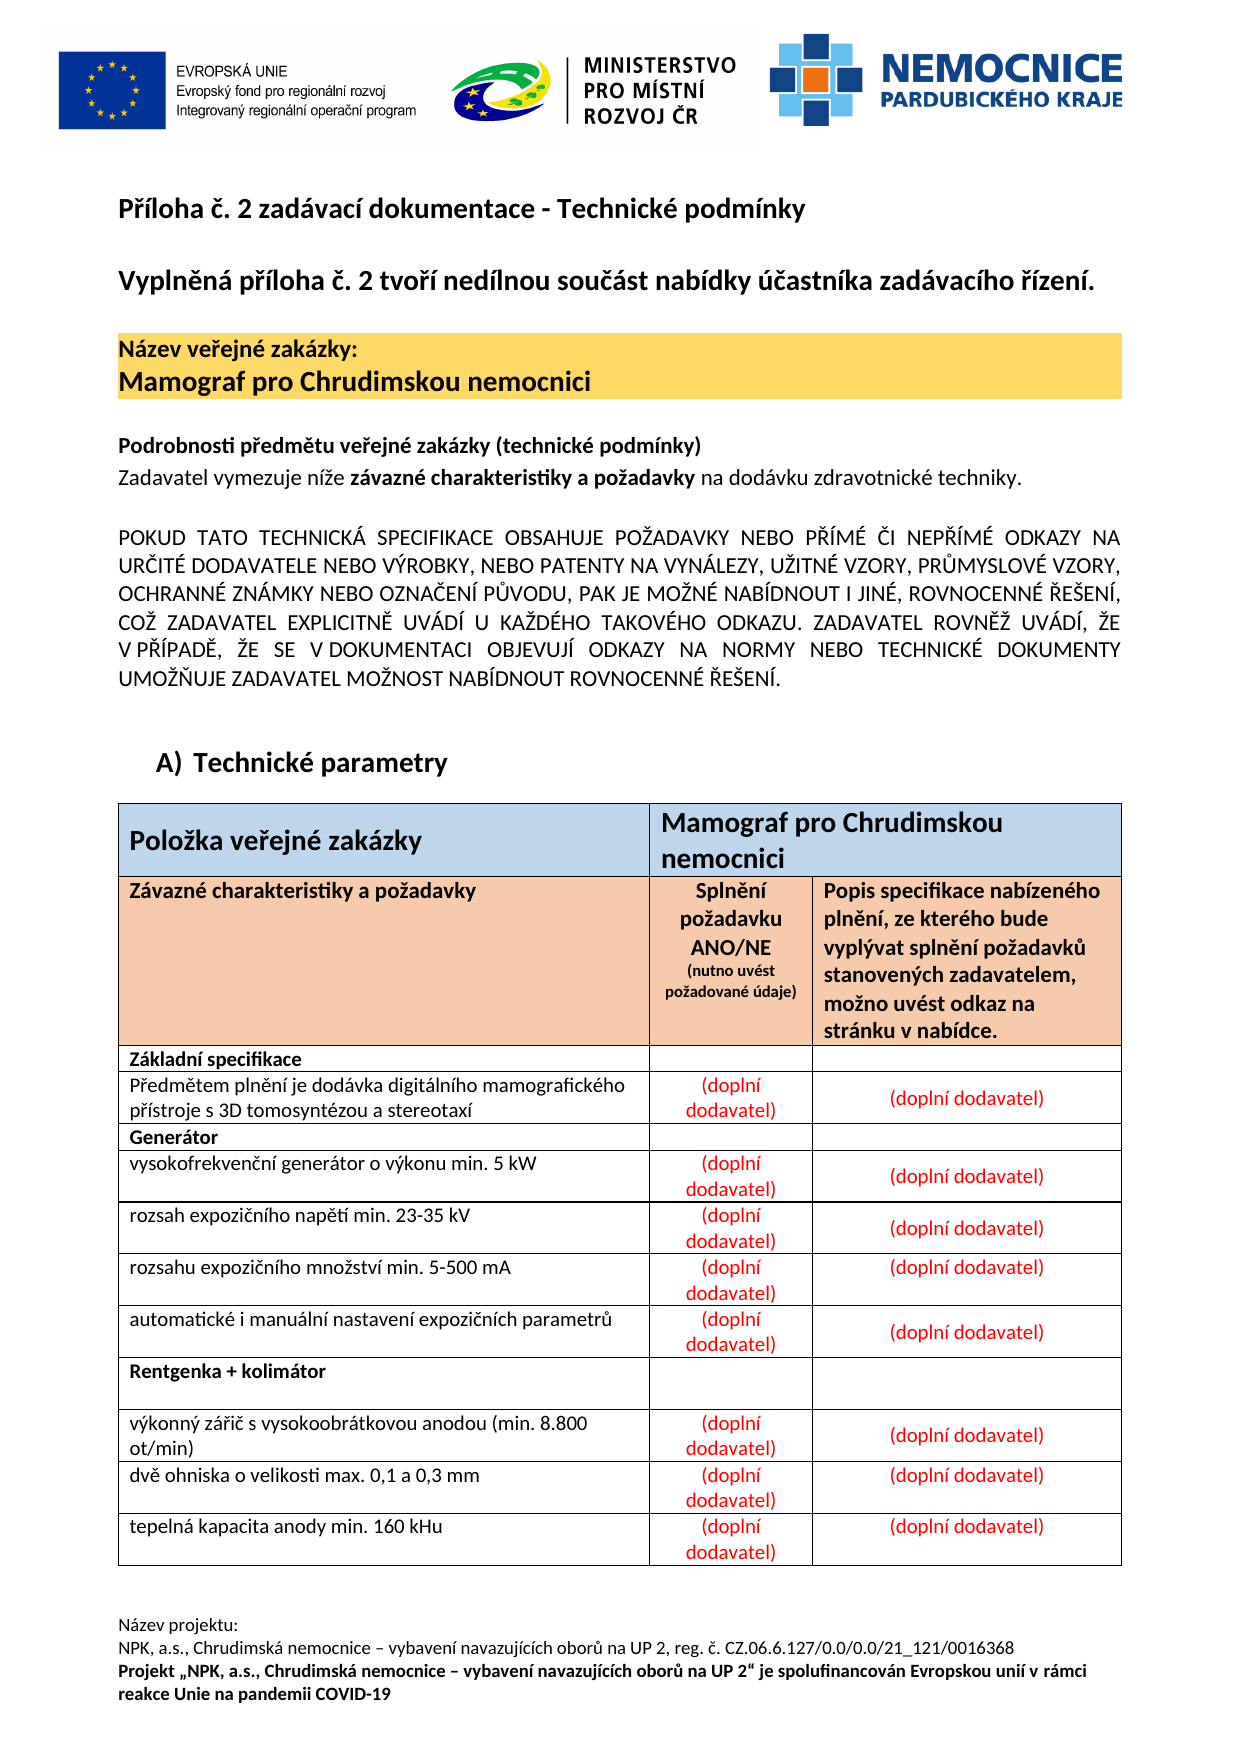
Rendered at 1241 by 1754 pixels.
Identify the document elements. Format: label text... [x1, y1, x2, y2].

table_cell (doplní dodavatel) [813, 1306, 1121, 1357]
text Vyplněná příloha č. 2 tvoří nedílnou součást nabídky účastníka zadávacího řízení. [118, 262, 1122, 297]
table_cell (doplní dodavatel) [813, 1410, 1121, 1461]
table_cell vysokofrekvenční generátor o výkonu min. 5 kW [119, 1151, 649, 1201]
text POKUD TATO TECHNICKÁ SPECIFIKACE OBSAHUJE POŽADAVKY NEBO PŘÍMÉ ČI NEPŘÍMÉ ODKAZY NA URČITÉ DODAVATELE NEBO VÝROBKY, NEBO PATENTY NA VYNÁLEZY, UŽITNÉ VZORY, PRŮMYSLOVÉ VZORY, OCHRANNÉ ZNÁMKY NEBO OZNAČENÍ PŮVODU, PAK JE MOŽNÉ NABÍDNOUT I JINÉ, ROVNOCENNÉ ŘEŠENÍ, COŽ ZADAVATEL EXPLICITNĚ UVÁDÍ U KAŽDÉHO TAKOVÉHO ODKAZU. ZADAVATEL ROVNĚŽ UVÁDÍ, ŽE V PŘÍPADĚ, ŽE SE V DOKUMENTACI OBJEVUJÍ ODKAZY NA NORMY NEBO TECHNICKÉ DOKUMENTY UMOŽŇUJE ZADAVATEL MOŽNOST NABÍDNOUT ROVNOCENNÉ ŘEŠENÍ. [118, 523, 1122, 692]
table_cell (doplní dodavatel) [650, 1410, 812, 1461]
table_cell (doplní dodavatel) [813, 1462, 1121, 1513]
table_cell Závazné charakteristiky a požadavky [119, 877, 649, 1045]
table_cell (doplní dodavatel) [650, 1072, 812, 1123]
subtitle Technické parametry [156, 744, 1122, 779]
text Podrobnosti předmětu veřejné zakázky (technické podmínky) [118, 431, 1122, 459]
text Název veřejné zakázky: [118, 333, 1122, 363]
picture [35, 25, 759, 155]
table_cell [813, 1358, 1121, 1409]
table_cell výkonný zářič s vysokoobrátkovou anodou (min. 8.800 ot/min) [119, 1410, 649, 1461]
table_cell (doplní dodavatel) [650, 1151, 812, 1201]
table_cell (doplní dodavatel) [650, 1254, 812, 1305]
table_cell Předmětem plnění je dodávka digitálního mamografického přístroje s 3D tomosyntézou a stereotaxí [119, 1072, 649, 1123]
table_header Položka veřejné zakázky [119, 804, 649, 876]
table_cell (doplní dodavatel) [813, 1151, 1121, 1201]
picture [768, 32, 1123, 127]
table_cell (doplní dodavatel) [650, 1306, 812, 1357]
table_cell dvě ohniska o velikosti max. 0,1 a 0,3 mm [119, 1462, 649, 1513]
table_cell [813, 1124, 1121, 1149]
table_cell (doplní dodavatel) [650, 1514, 812, 1564]
table_cell (doplní dodavatel) [813, 1254, 1121, 1305]
table_cell (doplní dodavatel) [650, 1462, 812, 1513]
table_cell [650, 1124, 812, 1149]
table_cell [650, 1358, 812, 1409]
table_cell (doplní dodavatel) [813, 1203, 1121, 1253]
table_cell Rentgenka + kolimátor [119, 1358, 649, 1409]
table_cell rozsahu expozičního množství min. 5-500 mA [119, 1254, 649, 1305]
table_cell (doplní dodavatel) [813, 1072, 1121, 1123]
table_cell rozsah expozičního napětí min. 23-35 kV [119, 1203, 649, 1253]
table_cell (doplní dodavatel) [813, 1514, 1121, 1564]
table_cell [813, 1046, 1121, 1071]
table_cell (doplní dodavatel) [650, 1203, 812, 1253]
text Zadavatel vymezuje níže závazné charakteristiky a požadavky na dodávku zdravotnické techniky. [118, 463, 1122, 491]
table_header Mamograf pro Chrudimskou nemocnici [650, 804, 1121, 876]
subtitle Mamograf pro Chrudimskou nemocnici [118, 363, 1122, 399]
text Příloha č. 2 zadávací dokumentace - Technické podmínky [118, 190, 1122, 226]
table_cell Popis specifikace nabízeného plnění, ze kterého bude vyplývat splnění požadavků stanovených zadavatelem, možno uvést odkaz na stránku v nabídce. [813, 877, 1121, 1045]
table_cell Splnění požadavku ANO/NE (nutno uvést požadované údaje) [650, 877, 812, 1045]
table_cell [650, 1046, 812, 1071]
table_cell Generátor [119, 1124, 649, 1149]
table_cell automatické i manuální nastavení expozičních parametrů [119, 1306, 649, 1357]
table_cell Základní specifikace [119, 1046, 649, 1071]
table_cell tepelná kapacita anody min. 160 kHu [119, 1514, 649, 1564]
